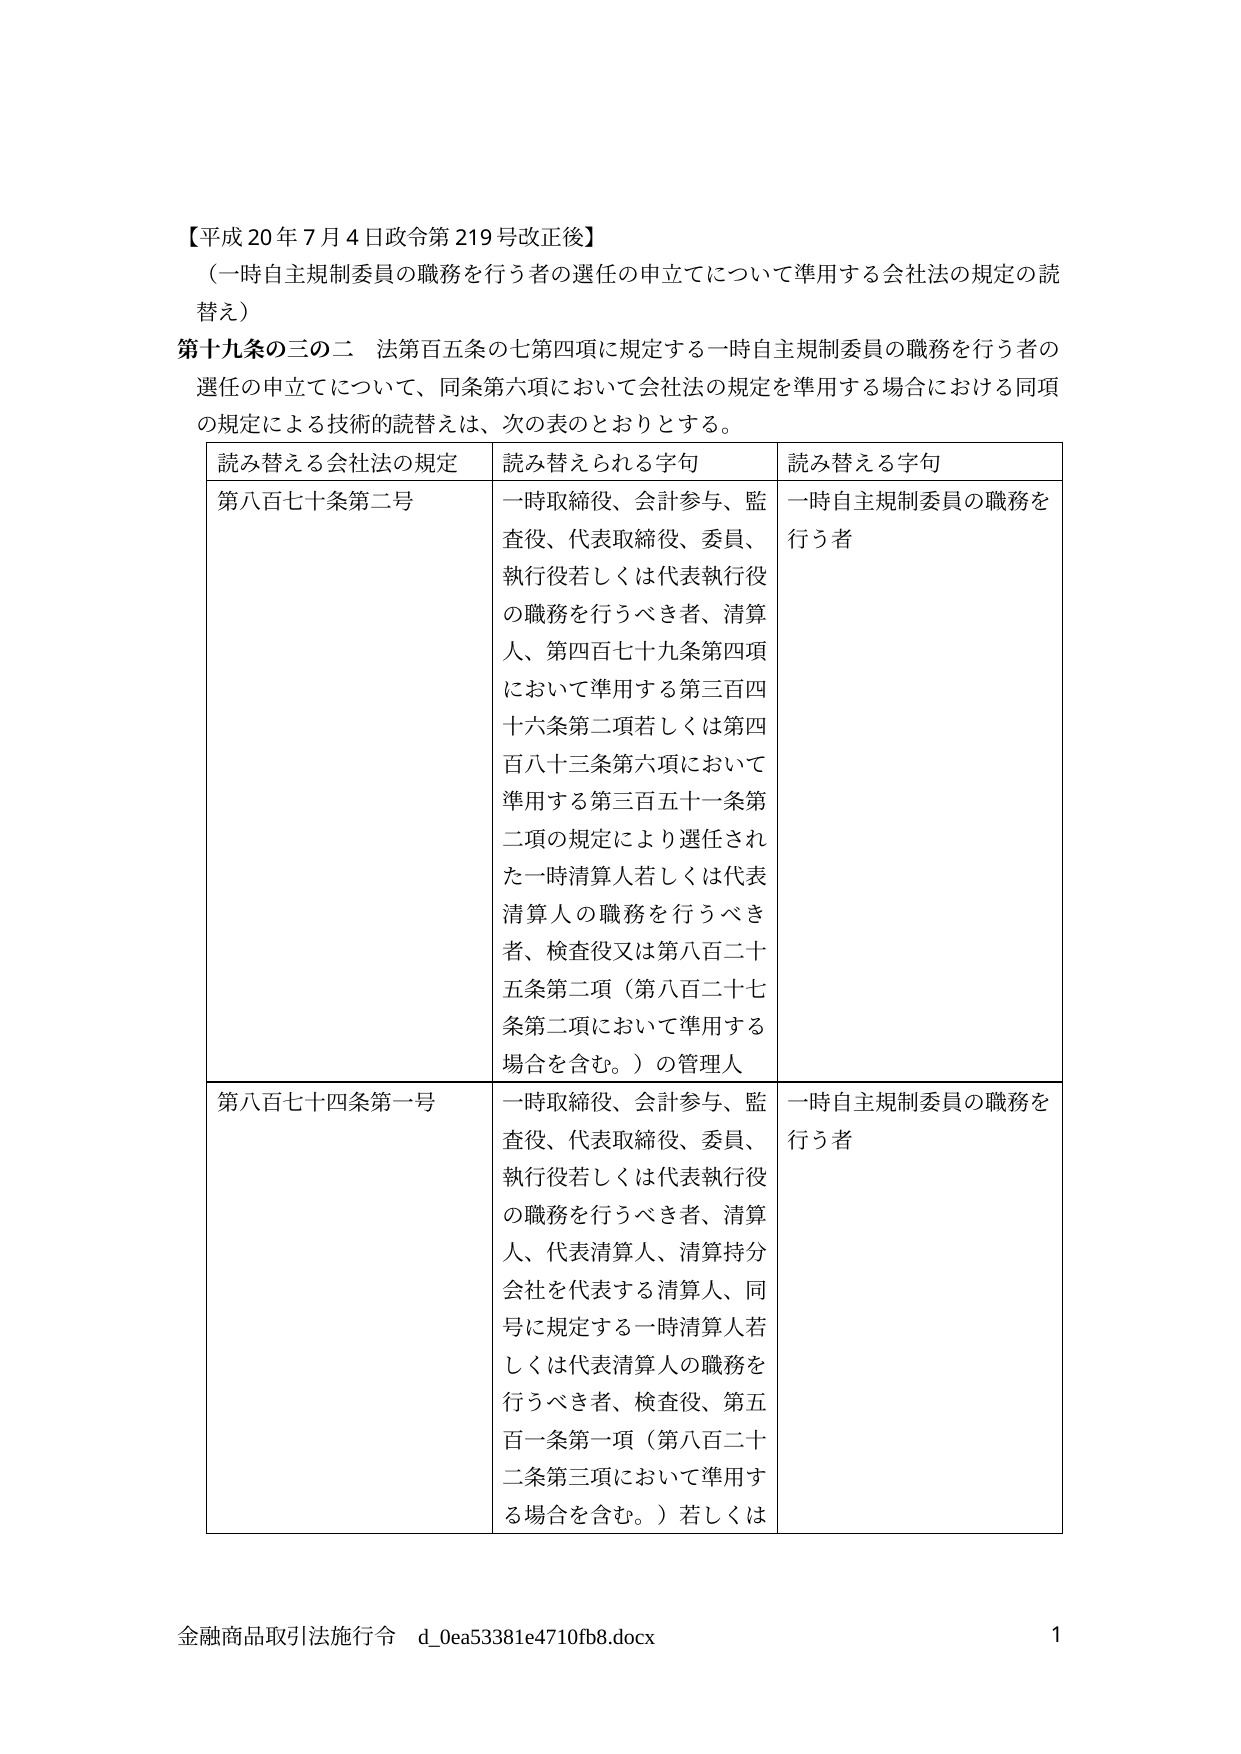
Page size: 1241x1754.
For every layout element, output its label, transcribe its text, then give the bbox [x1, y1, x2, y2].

table_cell 一時取締役、会計参与、監査役、代表取締役、委員、執行役若しくは代表執行役の職務を行うべき者、清算人、第四百七十九条第四項において準用する第三百四十六条第二項若しくは第四百八十三条第六項において準用する第三百五十一条第二項の規定により選任された一時清算人若しくは代表清算人の職務を行うべき者、検査役又は第八百二十五条第二項（第八百二十七条第二項において準用する場合を含む。）の管理人 [493, 481, 777, 1081]
table_cell 第八百七十四条第一号 [207, 1083, 492, 1532]
table_header 読み替える字句 [778, 443, 1062, 480]
table_header 読み替える会社法の規定 [207, 443, 492, 480]
table_header 読み替えられる字句 [493, 443, 777, 480]
text 【平成20年7月4日政令第219号改正後】 [177, 217, 1063, 254]
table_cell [493, 1083, 777, 1532]
table_cell 一時自主規制委員の職務を行う者 [778, 481, 1062, 1081]
table_cell 一時自主規制委員の職務を行う者 [778, 1083, 1062, 1532]
text （一時自主規制委員の職務を行う者の選任の申立てについて準用する会社法の規定の読替え） [196, 254, 1063, 329]
table_cell 第八百七十条第二号 [207, 481, 492, 1081]
text 第十九条の三の二 法第百五条の七第四項に規定する一時自主規制委員の職務を行う者の選任の申立てについて、同条第六項において会社法の規定を準用する場合における同項の規定による技術的読替えは、次の表のとおりとする。 [177, 329, 1063, 442]
